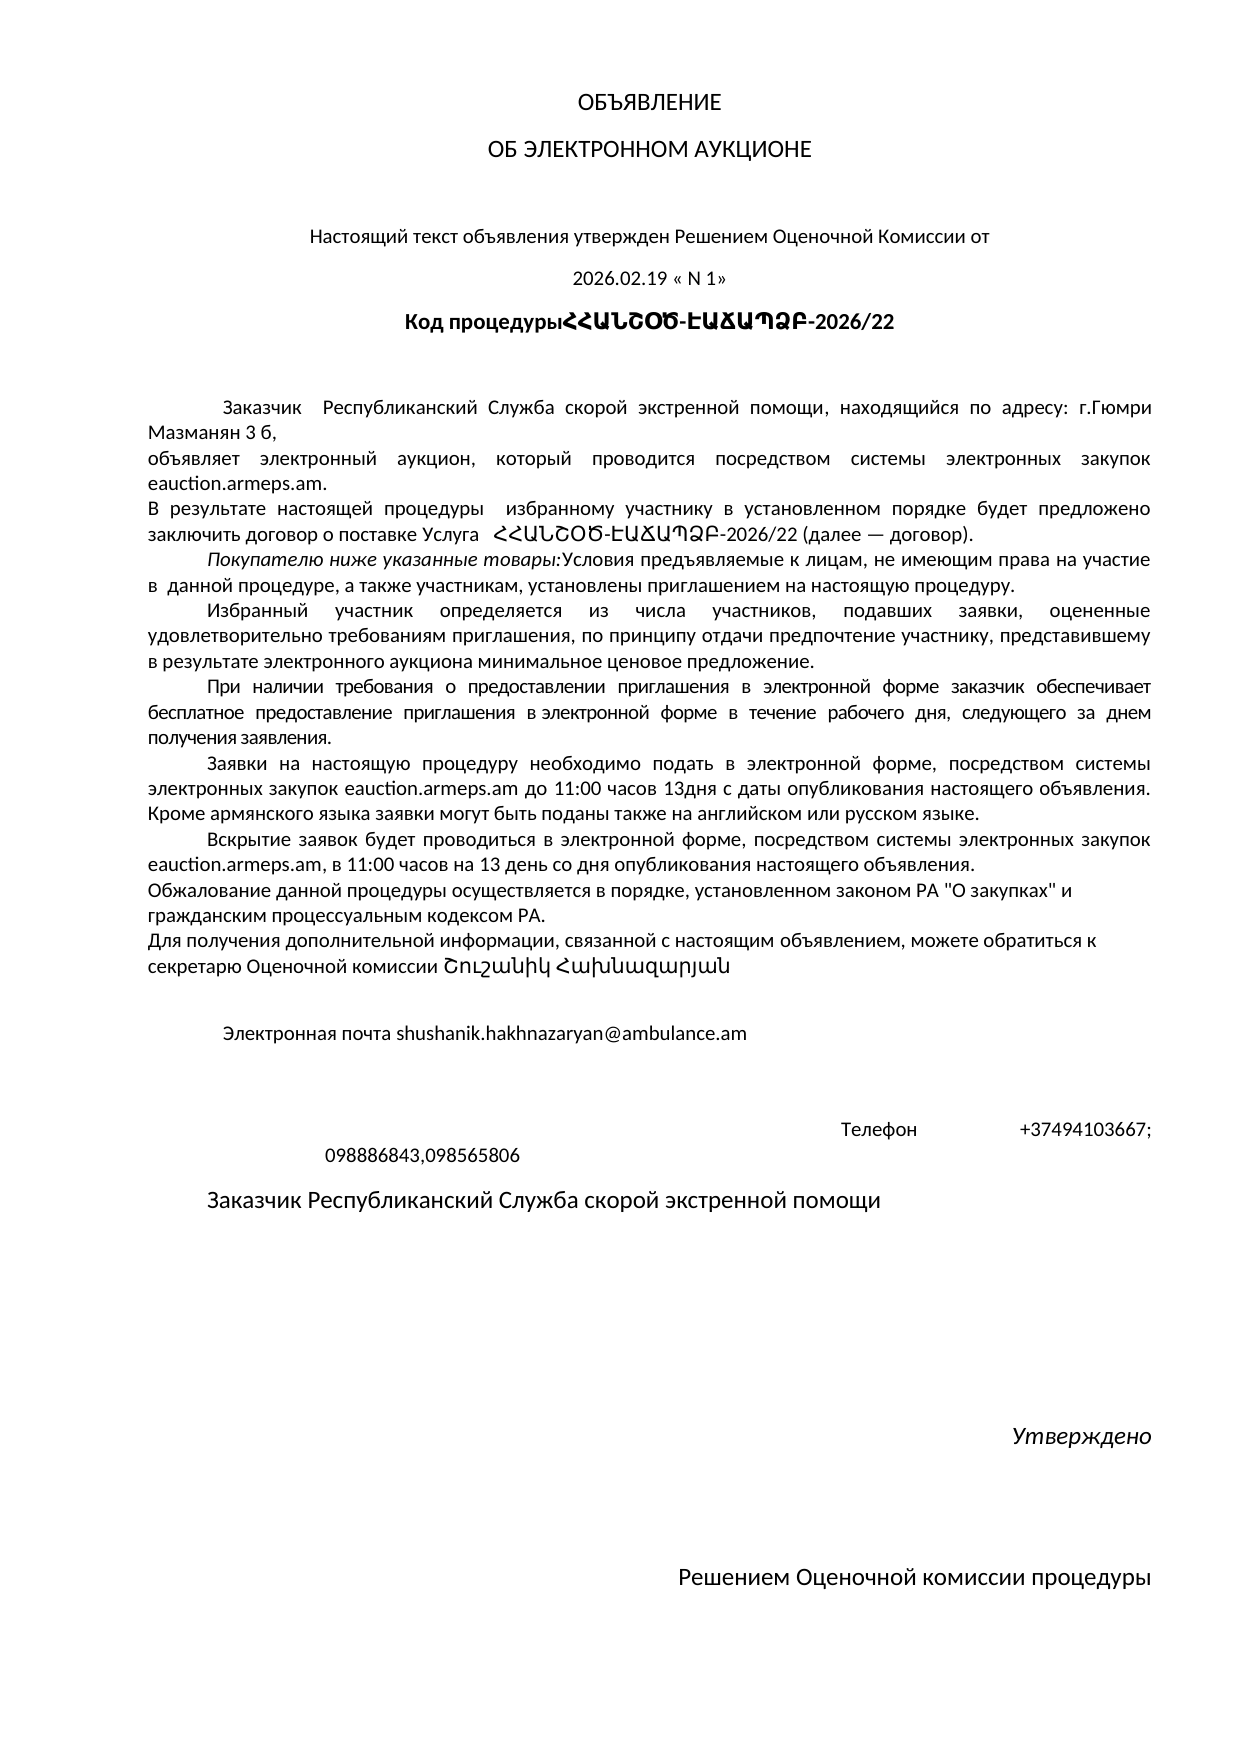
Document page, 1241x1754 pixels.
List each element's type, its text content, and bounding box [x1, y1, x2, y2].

text Решением Оценочной комиссии процедуры [148, 1561, 1152, 1592]
text ОБ ЭЛЕКТРОННОМ АУКЦИОНЕ [148, 134, 1152, 164]
text При наличии требования о предоставлении приглашения в электронной форме заказчик обеспечивает бесплатное предоставление приглашения в электронной форме в течение рабочего дня, следующего за днем получения заявления. [148, 673, 1152, 750]
text Электронная почта shushanik.hakhnazaryan@ambulance.am [148, 1021, 1152, 1046]
text Вскрытие заявок будет проводиться в электронной форме, посредством системы электронных закупок eauction.armeps.am, в 11:00 часов на 13 день со дня опубликования настоящего объявления. [148, 826, 1152, 877]
text Настоящий текст объявления утвержден Решением Оценочной Комиссии от [148, 223, 1152, 248]
text Для получения дополнительной информации, связанной с настоящим объявлением, можете обратиться к секретарю Оценочной комиссии Շուշանիկ Հախնազարյան [148, 928, 1152, 978]
text Избранный участник определяется из числа участников, подавших заявки, оцененные удовлетворительно требованиям приглашения, по принципу отдачи предпочтение участнику, представившему в результате электронного аукциона минимальное ценовое предложение. [148, 597, 1152, 673]
text Заказчик Республиканский Служба скорой экстренной помощи, находящийся по адресу: г.Гюмри Мазманян 3 б, [148, 394, 1152, 445]
text В результате настоящей процедуры избранному участнику в установленном порядке будет предложено заключить договор о поставке Услуга ՀՀԱՆՇՕԾ-ԷԱՃԱՊՁԲ-2026/22 (далее — договор). [148, 496, 1152, 546]
text Утверждено [148, 1420, 1152, 1450]
text объявляет электронный аукцион, который проводится посредством системы электронных закупок eauction.armeps.am. [148, 445, 1152, 496]
text Заказчик Республиканский Служба скорой экстренной помощи [148, 1184, 1152, 1214]
text Покупателю ниже указанные товары:Условия предъявляемые к лицам, не имеющим права на участие в данной процедуре, а также участникам, установлены приглашением на настоящую процедуру. [148, 546, 1152, 597]
text ОБЪЯВЛЕНИЕ [148, 86, 1152, 117]
text Код процедурыՀՀԱՆՇՕԾ-ԷԱՃԱՊՁԲ-2026/22 [148, 307, 1152, 335]
text 2026.02.19 « N 1» [148, 265, 1152, 290]
text Обжалование данной процедуры осуществляется в порядке, установленном законом РА "О закупках" и гражданским процессуальным кодексом РА. [148, 877, 1152, 928]
text Заявки на настоящую процедуру необходимо подать в электронной форме, посредством системы электронных закупок eauction.armeps.am до 11:00 часов 13дня с даты опубликования настоящего объявления. Кроме армянского языка заявки могут быть поданы также на английском или русском языке. [148, 750, 1152, 826]
text Телефон +37494103667; 098886843,098565806 [325, 1063, 1152, 1167]
